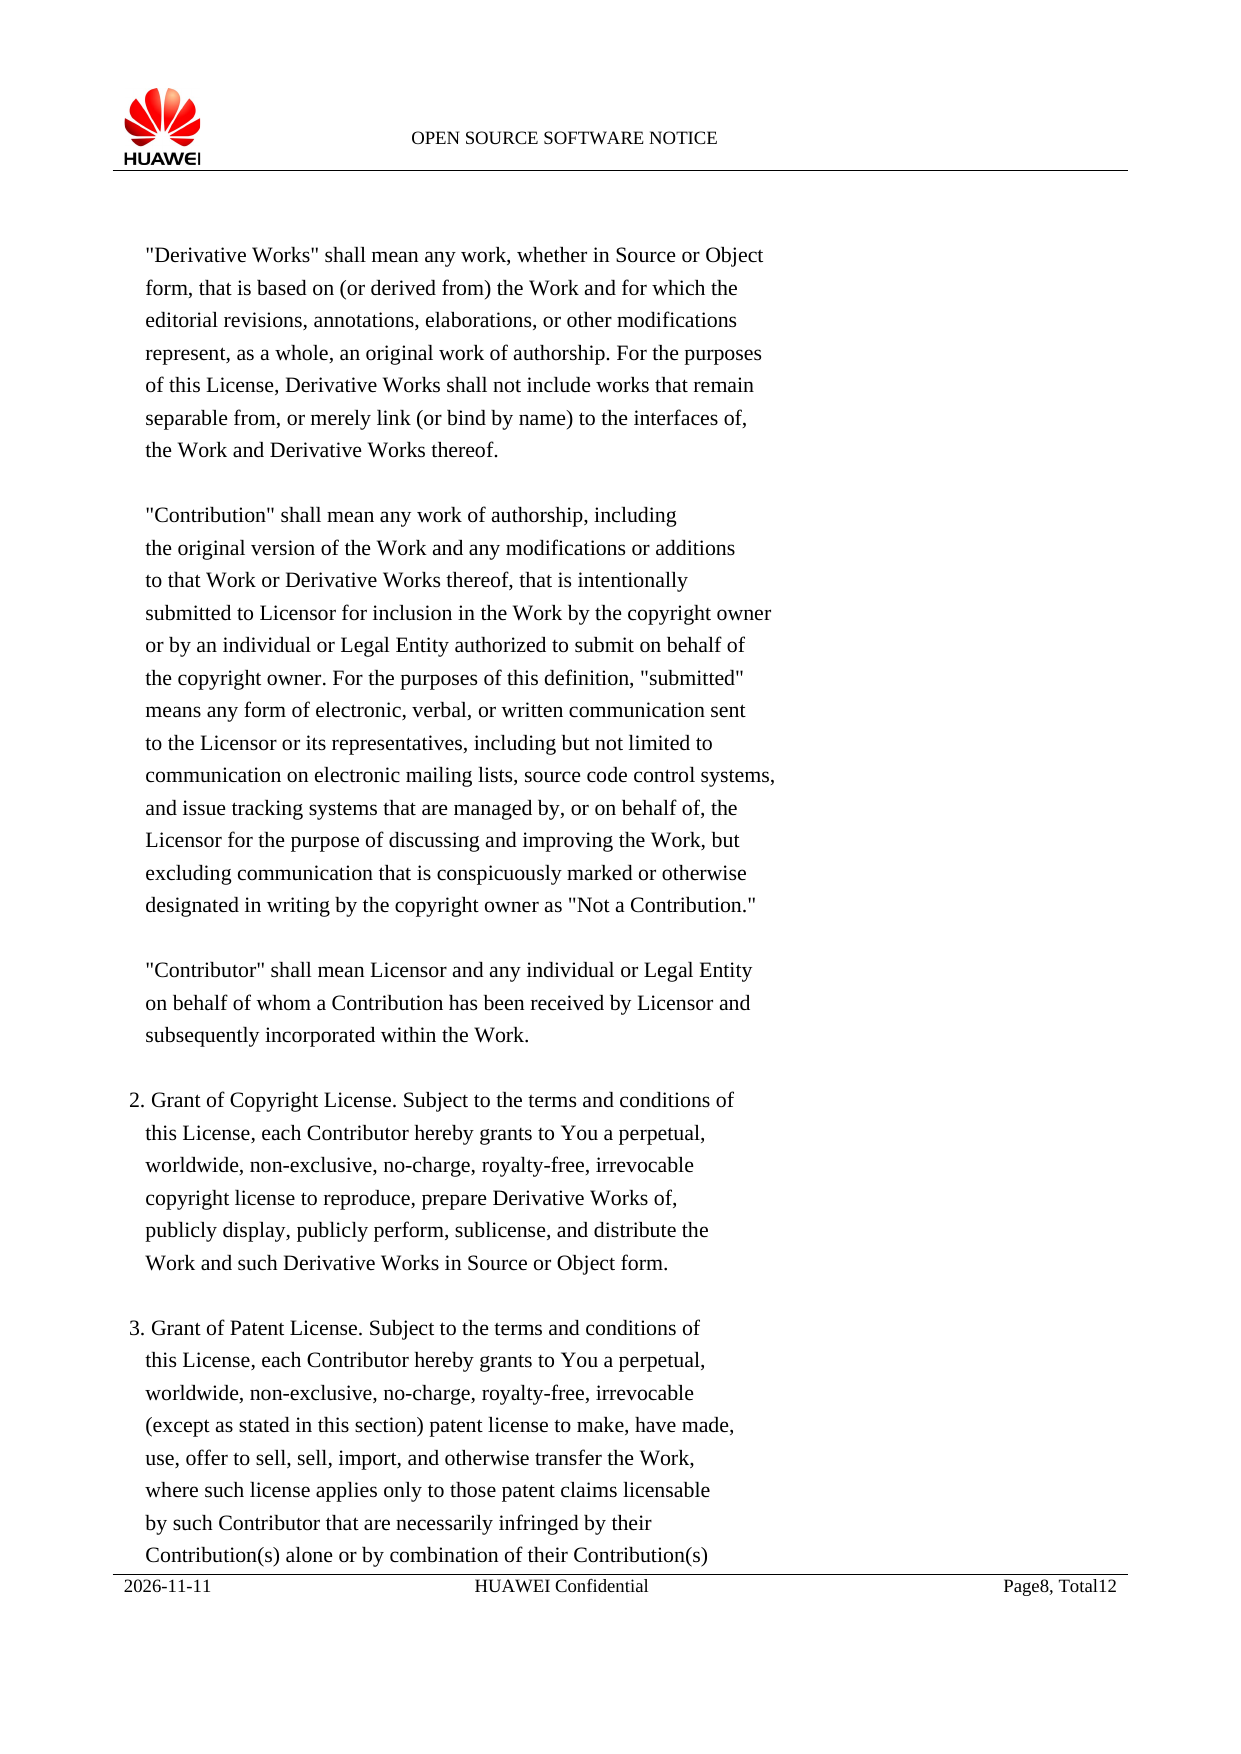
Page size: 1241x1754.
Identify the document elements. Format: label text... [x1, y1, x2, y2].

picture [124, 88, 201, 165]
